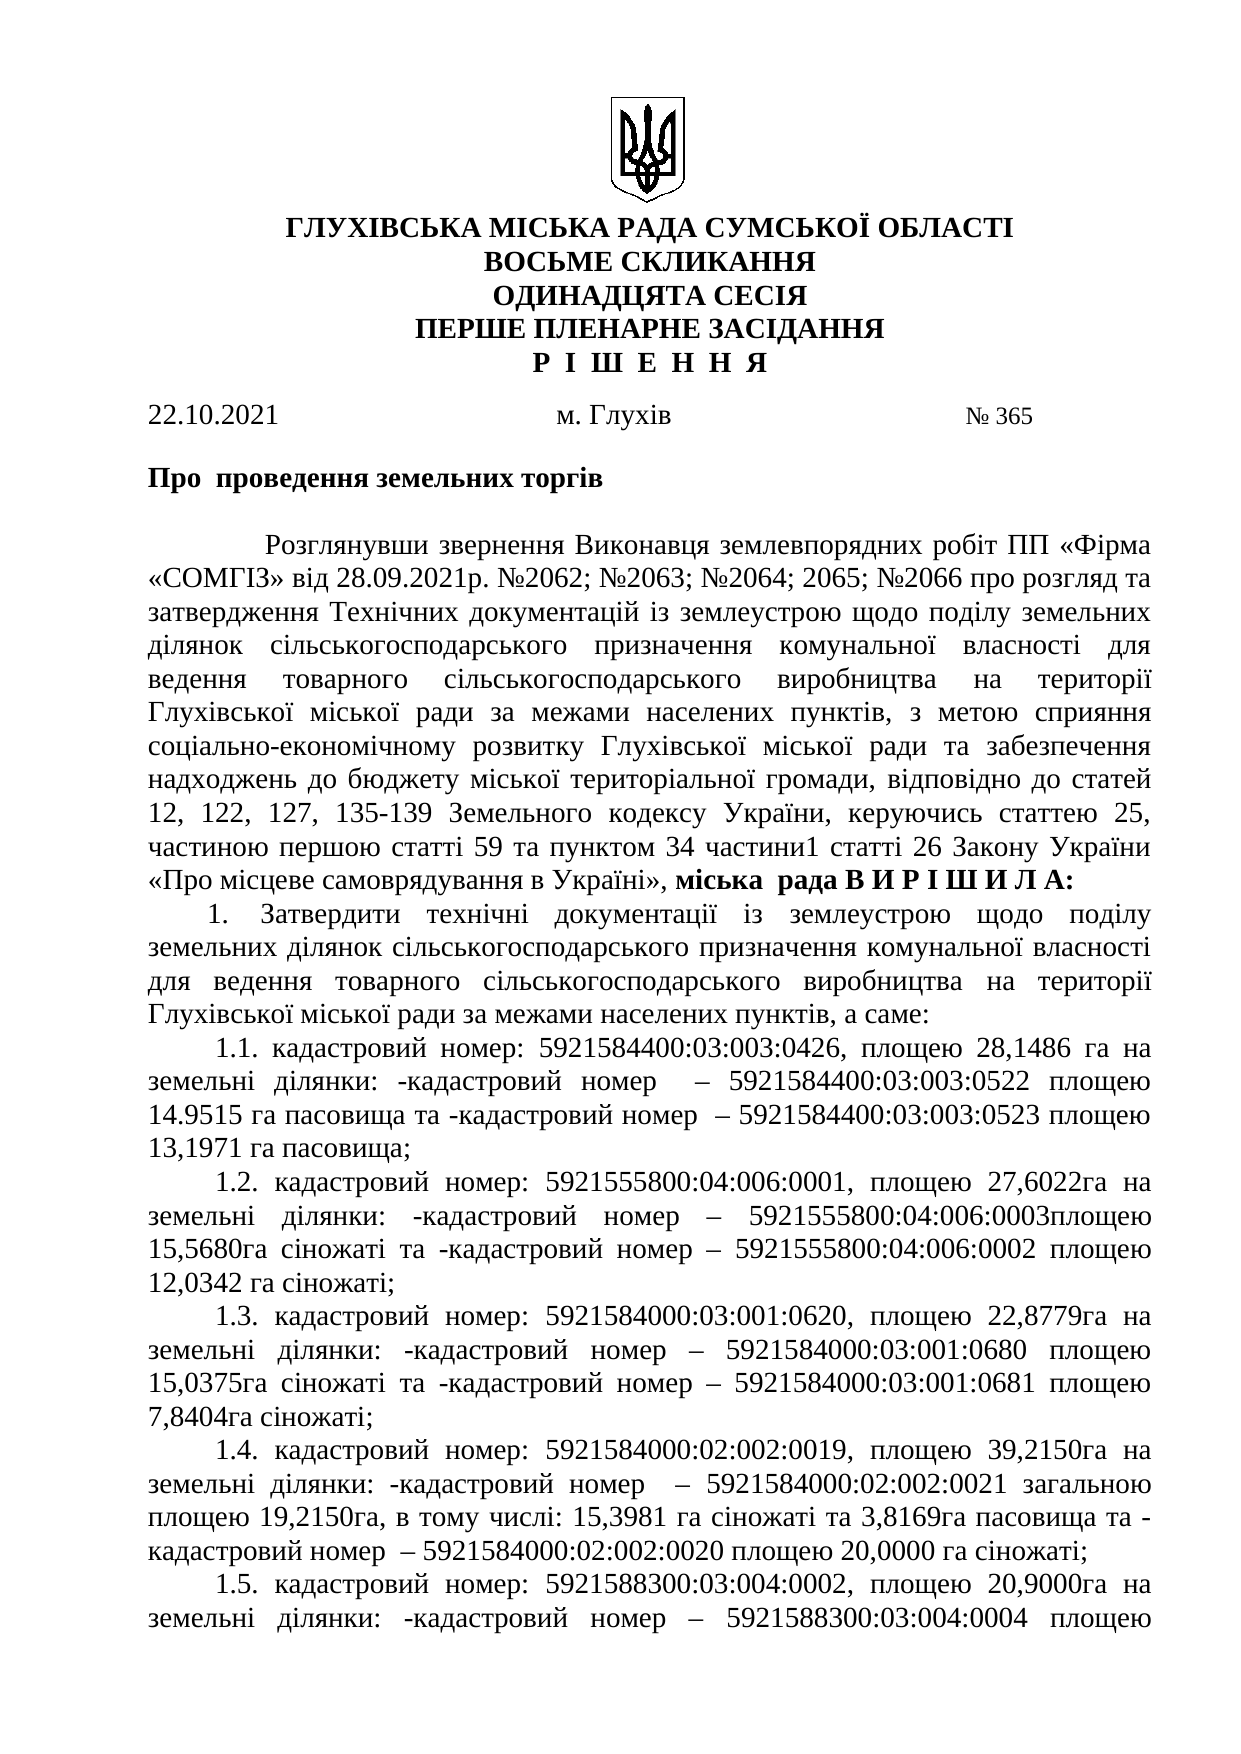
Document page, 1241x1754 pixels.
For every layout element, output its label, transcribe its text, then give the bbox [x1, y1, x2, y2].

text 1.1. кадастровий номер: 5921584400:03:003:0426, площею 28,1486 га на земельні ділянки: -кадастровий номер – 5921584400:03:003:0522 площею 14.9515 га пасовища та -кадастровий номер – 5921584400:03:003:0523 площею 13,1971 га пасовища; [148, 1030, 1152, 1164]
text 1.4. кадастровий номер: 5921584000:02:002:0019, площею 39,2150га на земельні ділянки: -кадастровий номер – 5921584000:02:002:0021 загальною площею 19,2150га, в тому числі: 15,3981 га сіножаті та 3,8169га пасовища та -кадастровий номер – 5921584000:02:002:0020 площею 20,0000 га сіножаті; [148, 1432, 1152, 1567]
text 22.10.2021 м. Глухів № 365 [148, 397, 1152, 431]
text 1.3. кадастровий номер: 5921584000:03:001:0620, площею 22,8779га на земельні ділянки: -кадастровий номер – 5921584000:03:001:0680 площею 15,0375га сіножаті та -кадастровий номер – 5921584000:03:001:0681 площею 7,8404га сіножаті; [148, 1298, 1152, 1432]
text ПЕРШЕ ПЛЕНАРНЕ ЗАСІДАННЯ [148, 311, 1152, 345]
text ГЛУХІВСЬКА МІСЬКА РАДА СУМСЬКОЇ ОБЛАСТІ [148, 211, 1152, 244]
list Затвердити технічні документації із землеустрою щодо поділу земельних ділянок сільськогосподарського призначення комунальної власності для ведення товарного сільськогосподарського виробництва на території Глухівської міської ради за межами населених пунктів, а саме: [148, 896, 1152, 1030]
subtitle ВОСЬМЕ СКЛИКАННЯ [148, 244, 1152, 278]
subtitle Р І Ш Е Н Н Я [148, 345, 1152, 378]
text 1.2. кадастровий номер: 5921555800:04:006:0001, площею 27,6022га на земельні ділянки: -кадастровий номер – 5921555800:04:006:0003площею 15,5680га сіножаті та -кадастровий номер – 5921555800:04:006:0002 площею 12,0342 га сіножаті; [148, 1164, 1152, 1298]
text Про проведення земельних торгів [148, 460, 1152, 493]
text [148, 1567, 1152, 1634]
text ОДИНАДЦЯТА СЕСІЯ [148, 278, 1152, 311]
text Розглянувши звернення Виконавця землевпорядних робіт ПП «Фірма «СОМГІЗ» від 28.09.2021р. №2062; №2063; №2064; 2065; №2066 про розгляд та затвердження Технічних документацій із землеустрою щодо поділу земельних ділянок сільськогосподарського призначення комунальної власності для ведення товарного сільськогосподарського виробництва на території Глухівської міської ради за межами населених пунктів, з метою сприяння соціально-економічному розвитку Глухівської міської ради та забезпечення надходжень до бюджету міської територіальної громади, відповідно до статей 12, 122, 127, 135-139 Земельного кодексу України, керуючись статтею 25, частиною першою статті 59 та пунктом 34 частини1 статті 26 Закону України «Про місцеве самоврядування в Україні», міська рада В И Р І Ш И Л А: [148, 527, 1152, 896]
